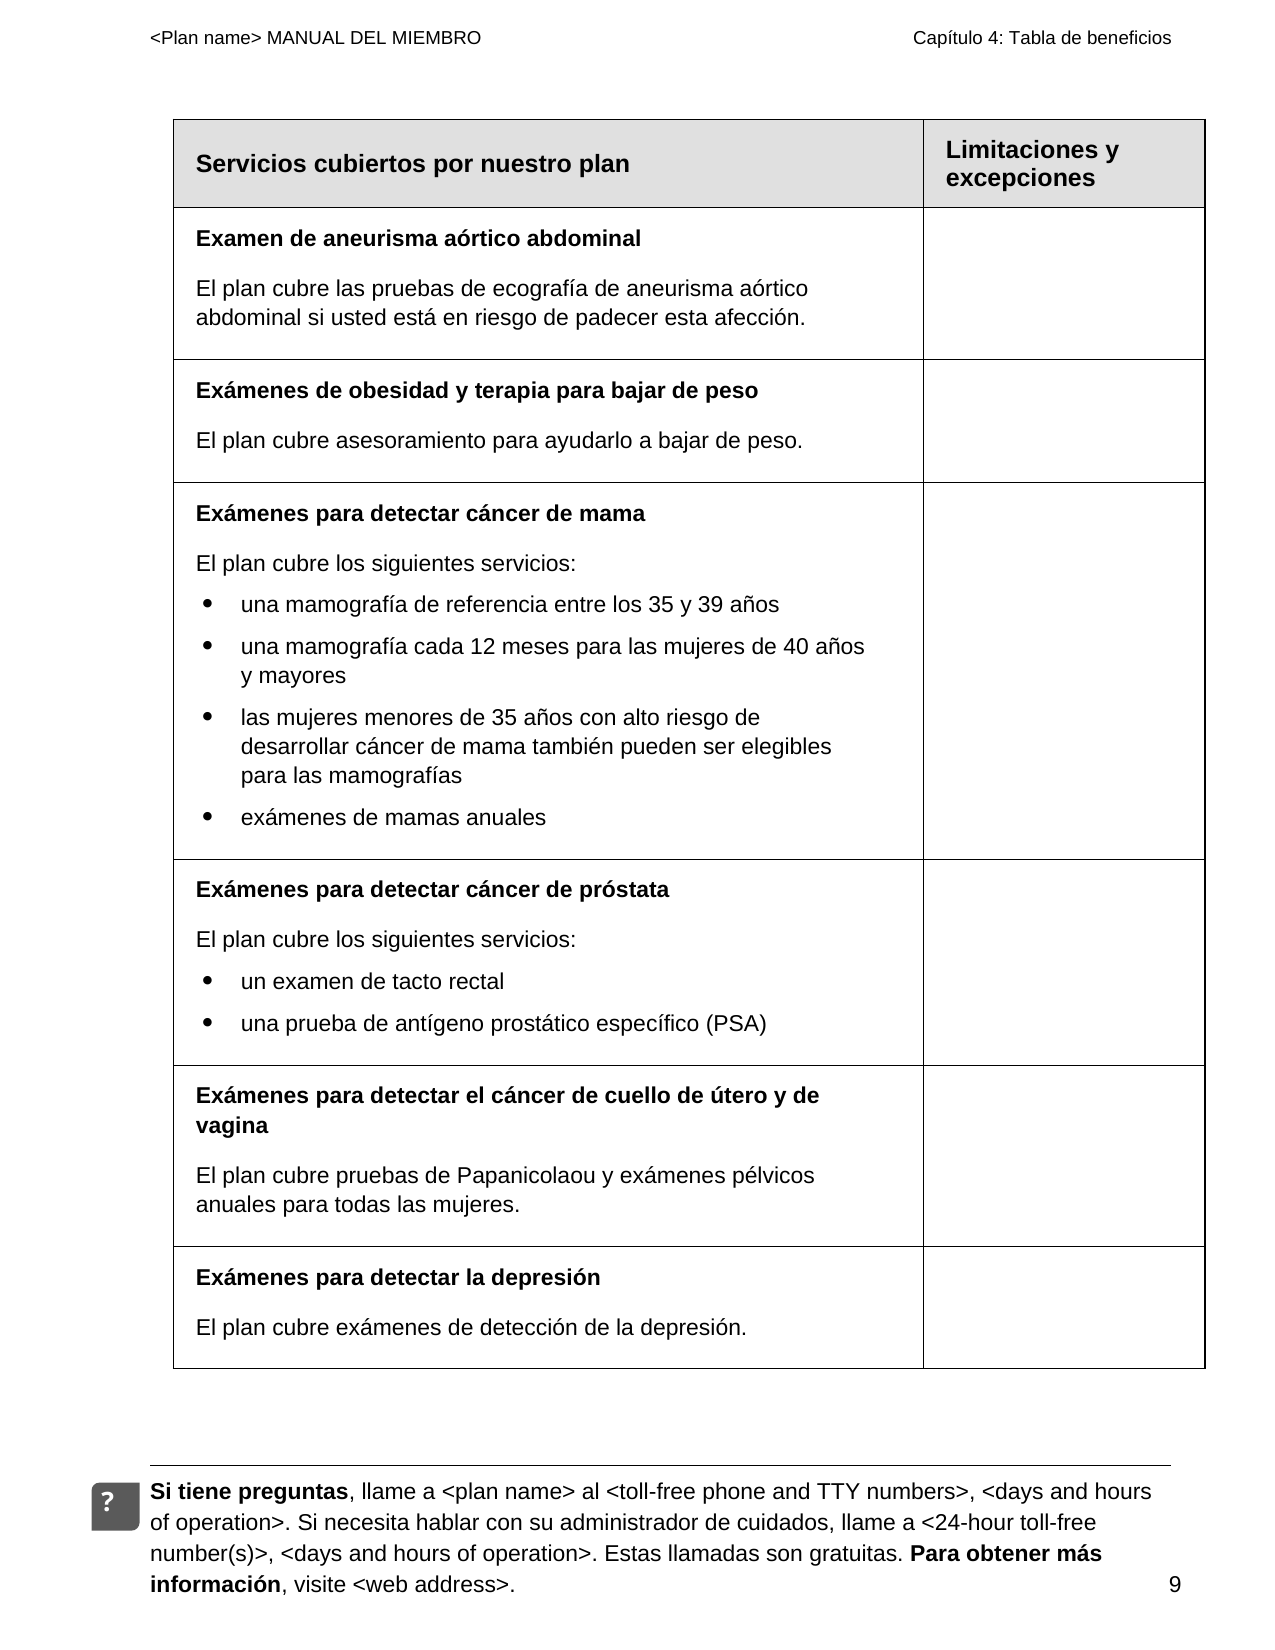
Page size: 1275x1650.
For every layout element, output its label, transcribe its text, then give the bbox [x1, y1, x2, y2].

table_cell [924, 1066, 1204, 1246]
table_cell [924, 860, 1204, 1064]
table_cell Exámenes para detectar cáncer de próstata El plan cubre los siguientes servicios: un examen de tacto rectal una prueba de antígeno prostático específico (PSA) [174, 860, 923, 1064]
table_cell [924, 483, 1204, 858]
table_cell Exámenes de obesidad y terapia para bajar de peso El plan cubre asesoramiento para ayudarlo a bajar de peso. [174, 360, 923, 482]
table_cell Examen de aneurisma aórtico abdominal El plan cubre las pruebas de ecografía de aneurisma aórtico abdominal si usted está en riesgo de padecer esta afección. [174, 208, 923, 359]
table_cell [924, 360, 1204, 482]
table_cell [924, 208, 1204, 359]
table_cell Exámenes para detectar el cáncer de cuello de útero y de vagina El plan cubre pruebas de Papanicolaou y exámenes pélvicos anuales para todas las mujeres. [174, 1066, 923, 1246]
table_header Limitaciones y excepciones [924, 120, 1204, 207]
table_cell [924, 1247, 1204, 1368]
table_header Servicios cubiertos por nuestro plan [174, 120, 923, 207]
table_cell Exámenes para detectar cáncer de mama El plan cubre los siguientes servicios: una mamografía de referencia entre los 35 y 39 años una mamografía cada 12 meses para las mujeres de 40 años y mayores las mujeres menores de 35 años con alto riesgo de desarrollar cáncer de mama también pueden ser elegibles para las mamografías exámenes de mamas anuales [174, 483, 923, 858]
table_cell Exámenes para detectar la depresión El plan cubre exámenes de detección de la depresión. [174, 1247, 923, 1368]
